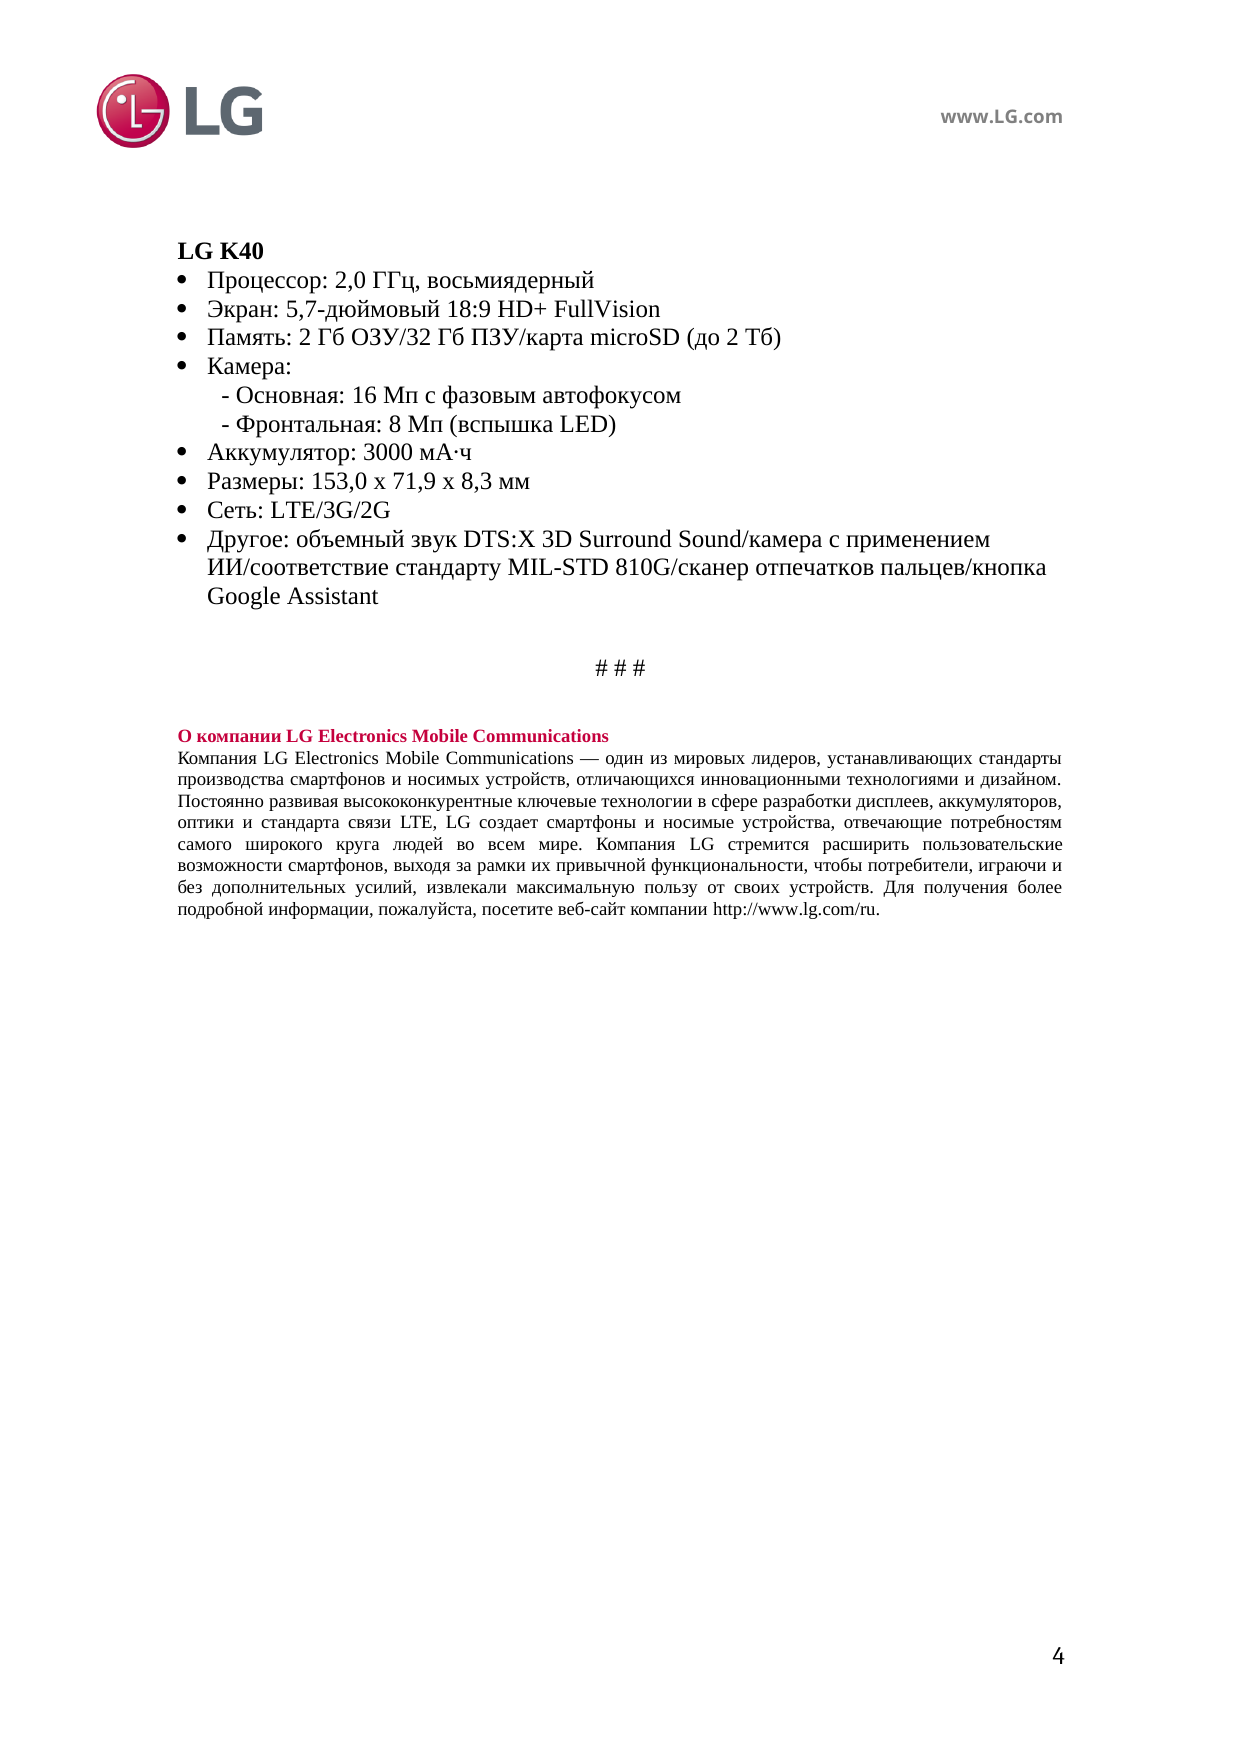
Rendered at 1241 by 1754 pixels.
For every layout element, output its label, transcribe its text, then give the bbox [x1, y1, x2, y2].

list Память: 2 Гб ОЗУ/32 Гб ПЗУ/карта microSD (до 2 Тб) [177, 322, 1063, 351]
text - Основная: 16 Мп с фазовым автофокусом [177, 380, 1063, 409]
text LG K40 [177, 236, 1063, 265]
picture [94, 72, 267, 152]
list Камера: [177, 351, 1063, 380]
list Сеть: LTE/3G/2G [177, 495, 1063, 524]
text - Фронтальная: 8 Мп (вспышка LED) [177, 409, 1063, 437]
list Размеры: 153,0 x 71,9 x 8,3 мм [177, 466, 1063, 495]
list Процессор: 2,0 ГГц, восьмиядерный [177, 265, 1063, 294]
text О компании LG Electronics Mobile Communications [177, 725, 1063, 747]
text Компания LG Electronics Mobile Communications — один из мировых лидеров, устанавливающих стандарты производства смартфонов и носимых устройств, отличающихся инновационными технологиями и дизайном. Постоянно развивая высококонкурентные ключевые технологии в сфере разработки дисплеев, аккумуляторов, оптики и стандарта связи LTE, LG создает смартфоны и носимые устройства, отвечающие потребностям самого широкого круга людей во всем мире. Компания LG стремится расширить пользовательские возможности смартфонов, выходя за рамки их привычной функциональности, чтобы потребители, играючи и без дополнительных усилий, извлекали максимальную пользу от своих устройств. Для получения более подробной информации, пожалуйста, посетите веб-сайт компании http://www.lg.com/ru. [177, 747, 1063, 919]
list Аккумулятор: 3000 мА∙ч [177, 437, 1063, 466]
text # # # [177, 653, 1063, 682]
list Экран: 5,7-дюймовый 18:9 HD+ FullVision [177, 294, 1063, 322]
